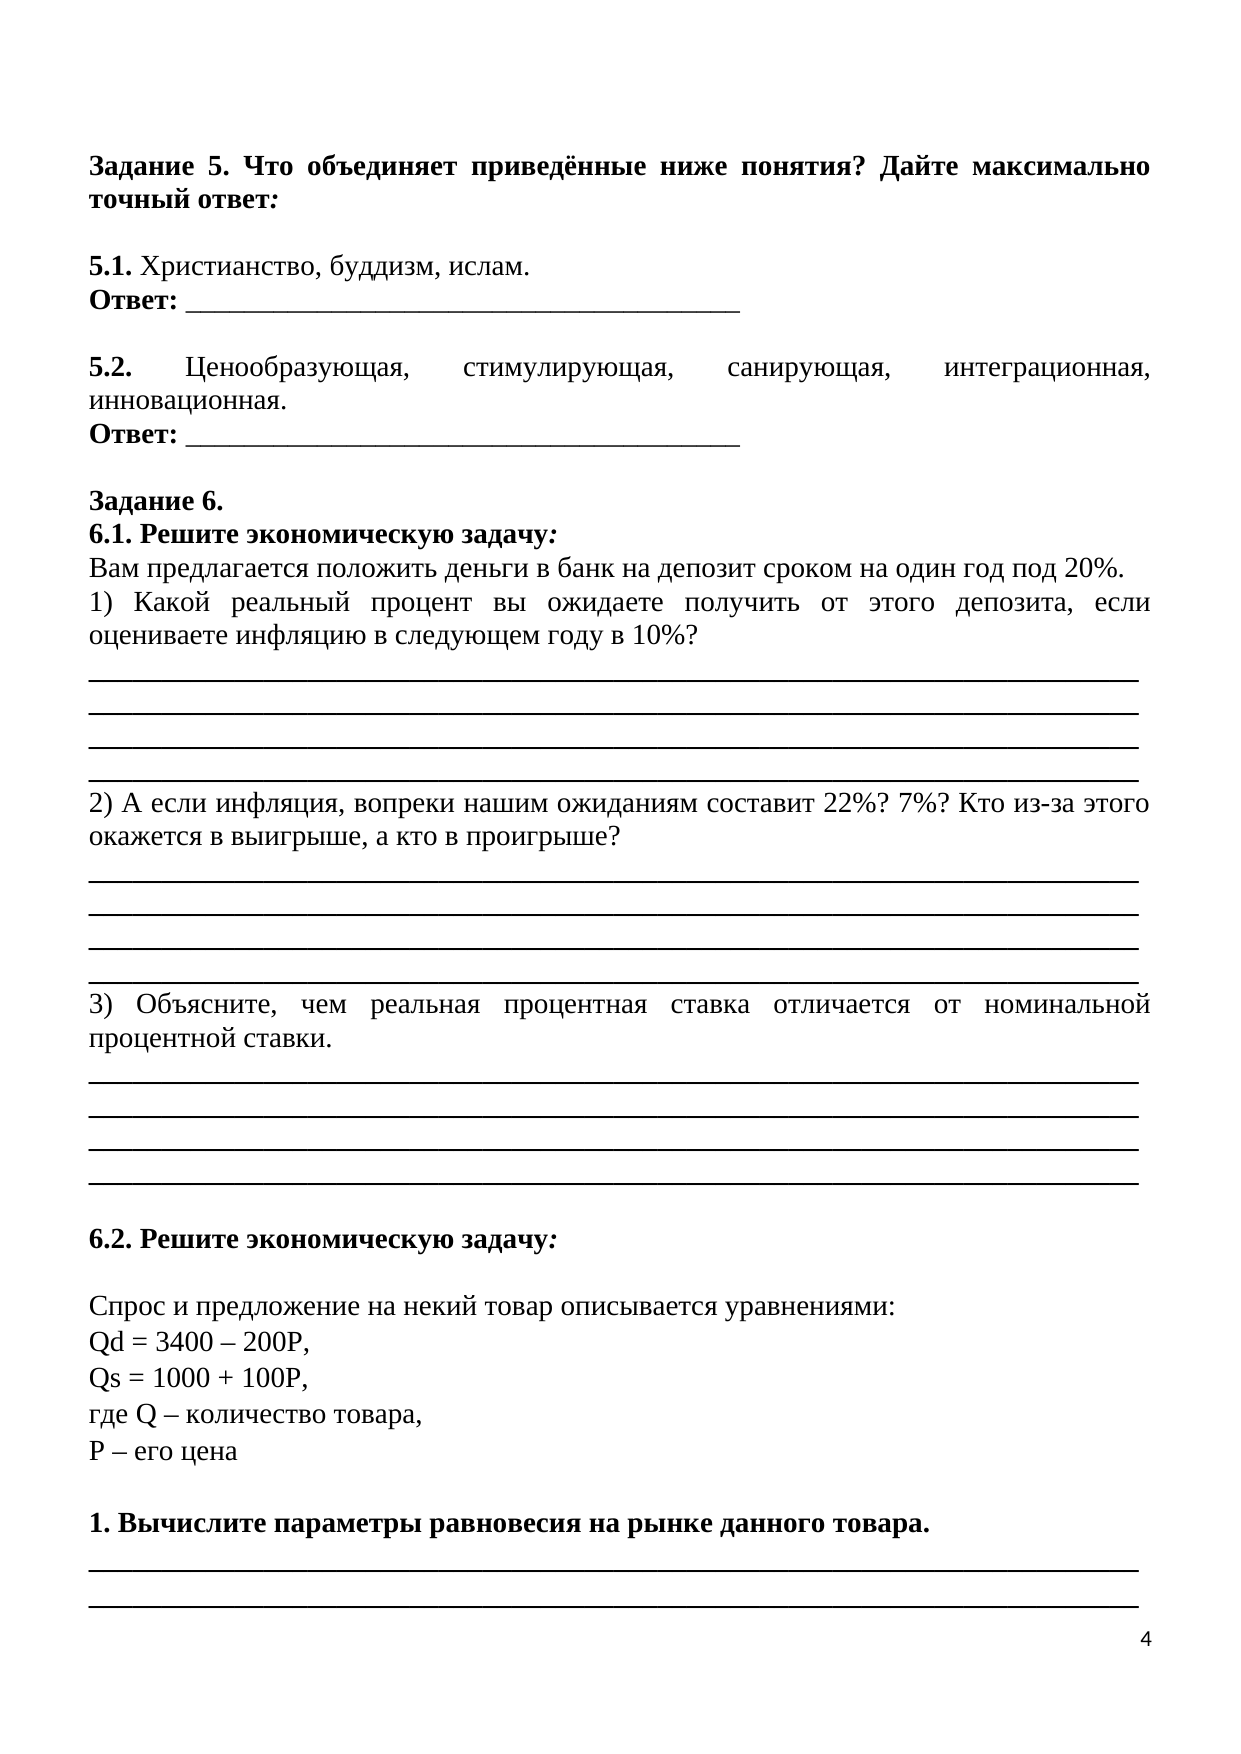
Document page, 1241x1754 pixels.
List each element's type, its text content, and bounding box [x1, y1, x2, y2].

text Qd = 3400 – 200P, [88, 1324, 1152, 1358]
text 5.1. Христианство, буддизм, ислам. [88, 248, 1152, 282]
text Спрос и предложение на некий товар описывается уравнениями: [88, 1288, 1152, 1322]
text 6.2. Решите экономическую задачу: [88, 1221, 1152, 1254]
text 1. Вычислите параметры равновесия на рынке данного товара. [88, 1505, 1152, 1538]
text 6.1. Решите экономическую задачу: [88, 517, 1152, 550]
text 3) Объясните, чем реальная процентная ставка отличается от номинальной процентной ставки. [88, 986, 1152, 1053]
text 2) А если инфляция, вопреки нашим ожиданиям составит 22%? 7%? Кто из-за этого окажется в выигрыше, а кто в проигрыше? [88, 785, 1152, 852]
text Qs = 1000 + 100P, [88, 1360, 1152, 1394]
text 1) Какой реальный процент вы ожидаете получить от этого депозита, если оцениваете инфляцию в следующем году в 10%? [88, 584, 1152, 651]
text где Q – количество товара, [88, 1397, 1152, 1430]
text Вам предлагается положить деньги в банк на депозит сроком на один год под 20%. [88, 550, 1152, 584]
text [88, 1541, 1152, 1611]
text Ответ: ______________________________________ [88, 416, 1152, 449]
text Задание 6. [88, 483, 1152, 517]
text 5.2. Ценообразующая, стимулирующая, санирующая, интеграционная, инновационная. [88, 349, 1152, 416]
text P – его цена [88, 1433, 1152, 1466]
text Задание 5. Что объединяет приведённые ниже понятия? Дайте максимально точный ответ: [88, 148, 1152, 215]
text Ответ: ______________________________________ [88, 282, 1152, 315]
